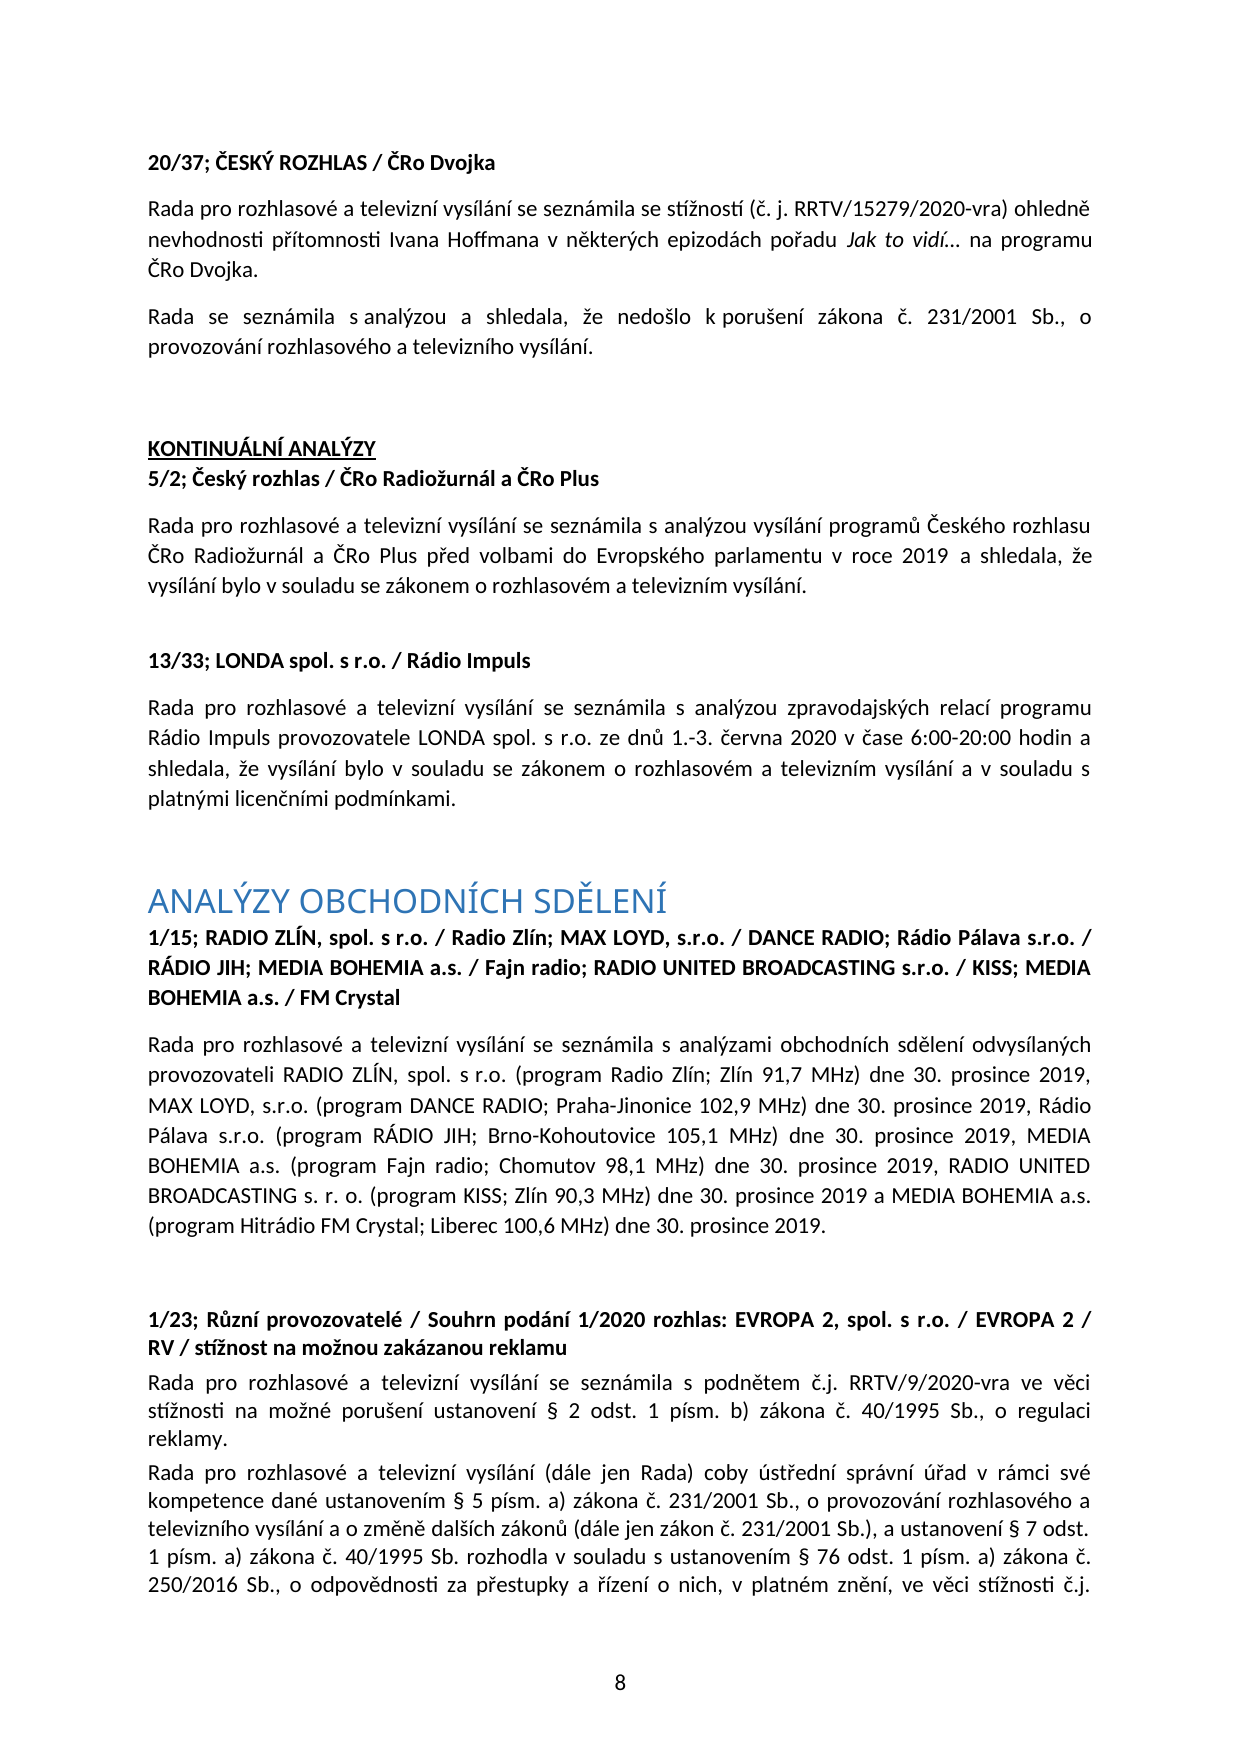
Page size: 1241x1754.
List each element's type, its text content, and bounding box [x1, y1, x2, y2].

text Rada se seznámila s analýzou a shledala, že nedošlo k porušení zákona č. 231/2001 Sb., o provozování rozhlasového a televizního vysílání. [148, 302, 1093, 360]
subtitle 13/33; LONDA spol. s r.o. / Rádio Impuls [148, 646, 1093, 674]
text 5/2; Český rozhlas / ČRo Radiožurnál a ČRo Plus [148, 464, 1093, 492]
subtitle 20/37; ČESKÝ ROZHLAS / ČRo Dvojka [148, 148, 1093, 176]
text Rada pro rozhlasové a televizní vysílání se seznámila se stížností (č. j. RRTV/15279/2020-vra) ohledně nevhodnosti přítomnosti Ivana Hoffmana v některých epizodách pořadu Jak to vidí… na programu ČRo Dvojka. [148, 194, 1093, 283]
text Rada pro rozhlasové a televizní vysílání se seznámila s analýzou vysílání programů Českého rozhlasu ČRo Radiožurnál a ČRo Plus před volbami do Evropského parlamentu v roce 2019 a shledala, že vysílání bylo v souladu se zákonem o rozhlasovém a televizním vysílání. [148, 511, 1093, 599]
text 1/15; RADIO ZLÍN, spol. s r.o. / Radio Zlín; MAX LOYD, s.r.o. / DANCE RADIO; Rádio Pálava s.r.o. / RÁDIO JIH; MEDIA BOHEMIA a.s. / Fajn radio; RADIO UNITED BROADCASTING s.r.o. / KISS; MEDIA BOHEMIA a.s. / FM Crystal [148, 923, 1093, 1012]
subtitle 1/23; Různí provozovatelé / Souhrn podání 1/2020 rozhlas: EVROPA 2, spol. s r.o. / EVROPA 2 / RV / stížnost na možnou zakázanou reklamu [148, 1305, 1093, 1361]
subtitle Rada pro rozhlasové a televizní vysílání se seznámila s podnětem č.j. RRTV/9/2020-vra ve věci stížnosti na možné porušení ustanovení § 2 odst. 1 písm. b) zákona č. 40/1995 Sb., o regulaci reklamy. [148, 1368, 1093, 1452]
text Rada pro rozhlasové a televizní vysílání se seznámila s analýzami obchodních sdělení odvysílaných provozovateli RADIO ZLÍN, spol. s r.o. (program Radio Zlín; Zlín 91,7 MHz) dne 30. prosince 2019, MAX LOYD, s.r.o. (program DANCE RADIO; Praha-Jinonice 102,9 MHz) dne 30. prosince 2019, Rádio Pálava s.r.o. (program RÁDIO JIH; Brno-Kohoutovice 105,1 MHz) dne 30. prosince 2019, MEDIA BOHEMIA a.s. (program Fajn radio; Chomutov 98,1 MHz) dne 30. prosince 2019, RADIO UNITED BROADCASTING s. r. o. (program KISS; Zlín 90,3 MHz) dne 30. prosince 2019 a MEDIA BOHEMIA a.s. (program Hitrádio FM Crystal; Liberec 100,6 MHz) dne 30. prosince 2019. [148, 1030, 1093, 1240]
text Rada pro rozhlasové a televizní vysílání se seznámila s analýzou zpravodajských relací programu Rádio Impuls provozovatele LONDA spol. s r.o. ze dnů 1.-3. června 2020 v čase 6:00-20:00 hodin a shledala, že vysílání bylo v souladu se zákonem o rozhlasovém a televizním vysílání a v souladu s platnými licenčními podmínkami. [148, 693, 1093, 812]
subtitle KONTINUÁLNÍ ANALÝZY [148, 434, 1093, 462]
subtitle ANALÝZY OBCHODNÍCH SDĚLENÍ [148, 878, 1093, 923]
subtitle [148, 1458, 1093, 1598]
